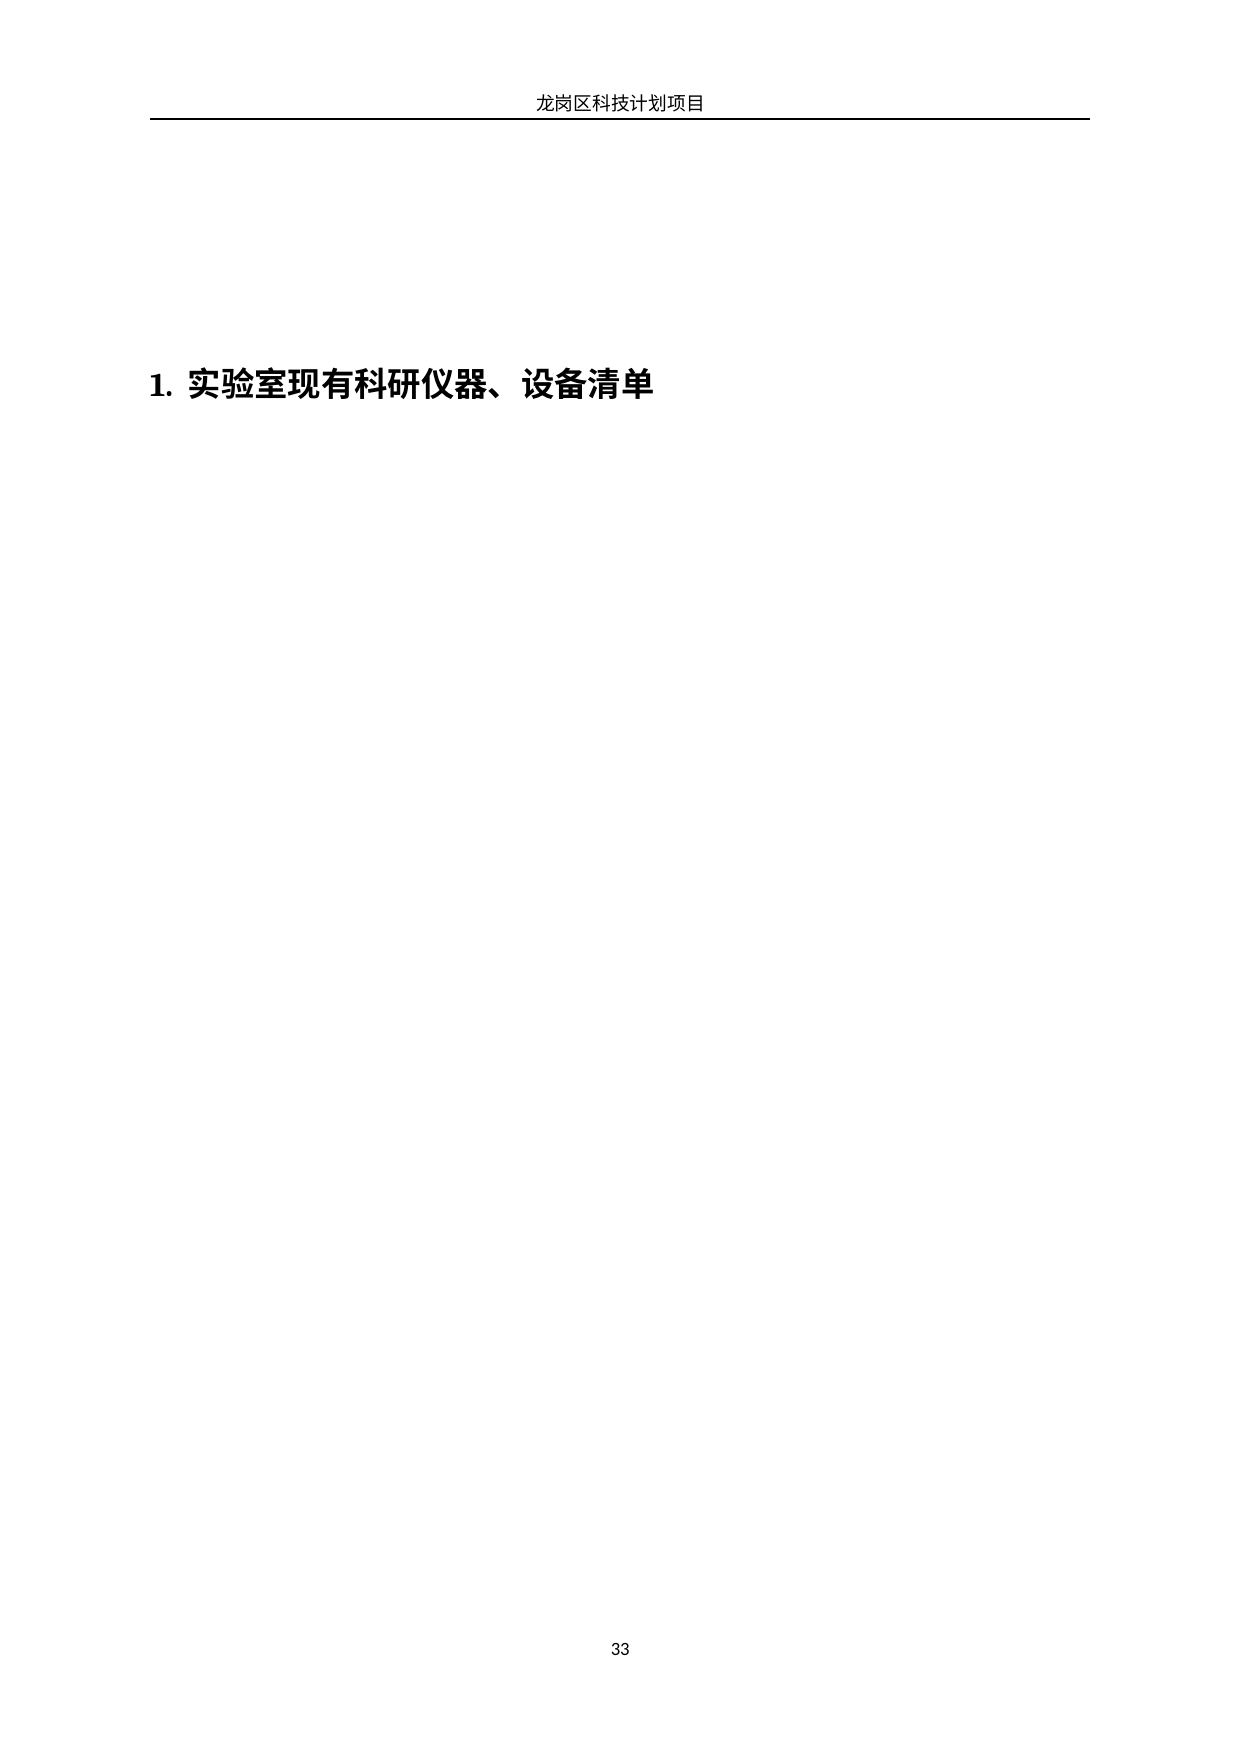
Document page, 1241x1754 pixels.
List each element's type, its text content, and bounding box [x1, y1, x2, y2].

subtitle 实验室现有科研仪器、设备清单 [150, 349, 1090, 414]
